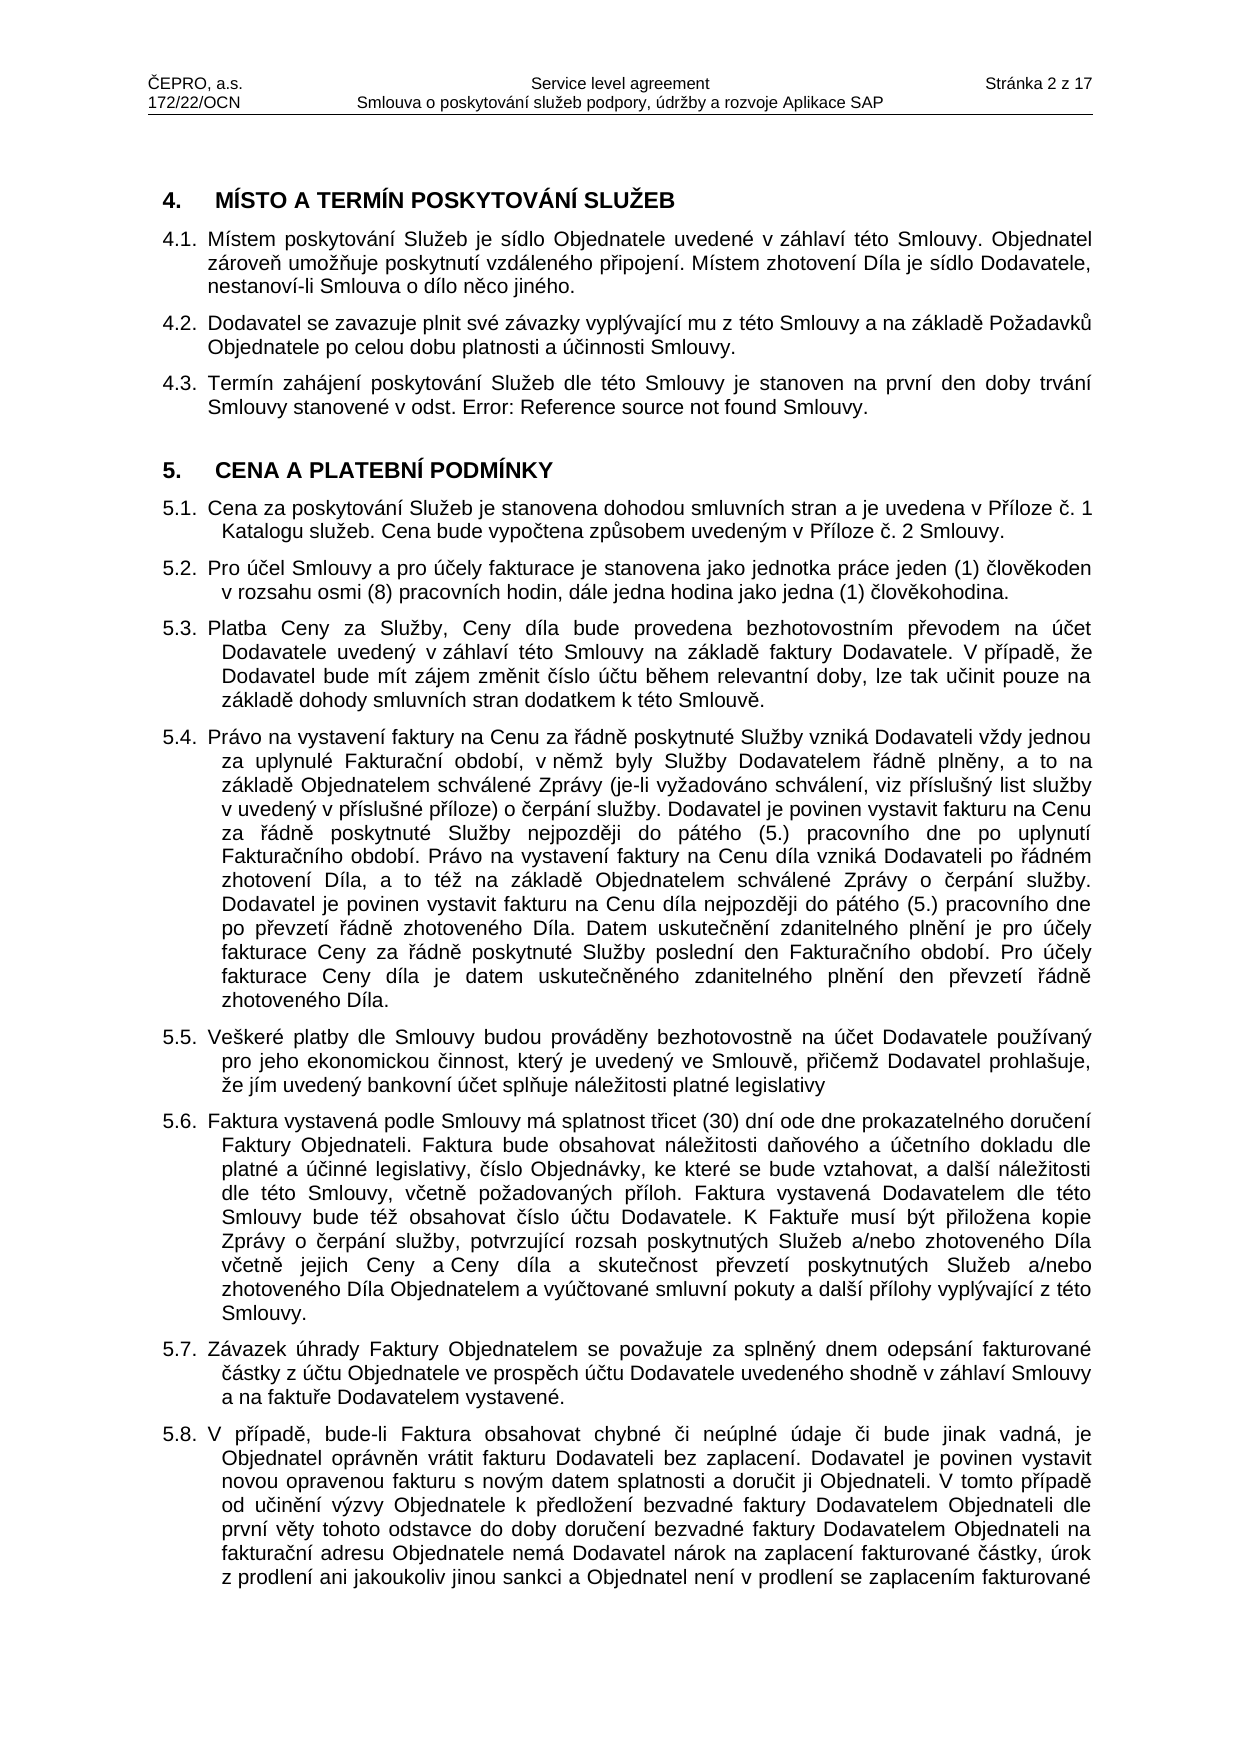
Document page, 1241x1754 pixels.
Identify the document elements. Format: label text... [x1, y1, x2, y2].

text Faktura vystavená podle Smlouvy má splatnost třicet (30) dní ode dne prokazatelného doručení Faktury Objednateli. Faktura bude obsahovat náležitosti daňového a účetního dokladu dle platné a účinné legislativy, číslo Objednávky, ke které se bude vztahovat, a další náležitosti dle této Smlouvy, včetně požadovaných příloh. Faktura vystavená Dodavatelem dle této Smlouvy bude též obsahovat číslo účtu Dodavatele. K Faktuře musí být přiložena kopie Zprávy o čerpání služby, potvrzující rozsah poskytnutých Služeb a/nebo zhotoveného Díla včetně jejich Ceny a Ceny díla a skutečnost převzetí poskytnutých Služeb a/nebo zhotoveného Díla Objednatelem a vyúčtované smluvní pokuty a další přílohy vyplývající z této Smlouvy. [162, 1109, 1093, 1324]
text Závazek úhrady Faktury Objednatelem se považuje za splněný dnem odepsání fakturované částky z účtu Objednatele ve prospěch účtu Dodavatele uvedeného shodně v záhlaví Smlouvy a na faktuře Dodavatelem vystavené. [162, 1337, 1093, 1409]
subtitle MÍSTO A TERMÍN POSKYTOVÁNÍ SLUŽEB [162, 187, 1093, 214]
text Veškeré platby dle Smlouvy budou prováděny bezhotovostně na účet Dodavatele používaný pro jeho ekonomickou činnost, který je uvedený ve Smlouvě, přičemž Dodavatel prohlašuje, že jím uvedený bankovní účet splňuje náležitosti platné legislativy [162, 1024, 1093, 1096]
text Místem poskytování Služeb je sídlo Objednatele uvedené v záhlaví této Smlouvy. Objednatel zároveň umožňuje poskytnutí vzdáleného připojení. Místem zhotovení Díla je sídlo Dodavatele, nestanoví-li Smlouva o dílo něco jiného. [162, 226, 1093, 298]
text Právo na vystavení faktury na Cenu za řádně poskytnuté Služby vzniká Dodavateli vždy jednou za uplynulé Fakturační období, v němž byly Služby Dodavatelem řádně plněny, a to na základě Objednatelem schválené Zprávy (je-li vyžadováno schválení, viz příslušný list služby v uvedený v příslušné příloze) o čerpání služby. Dodavatel je povinen vystavit fakturu na Cenu za řádně poskytnuté Služby nejpozději do pátého (5.) pracovního dne po uplynutí Fakturačního období. Právo na vystavení faktury na Cenu díla vzniká Dodavateli po řádném zhotovení Díla, a to též na základě Objednatelem schválené Zprávy o čerpání služby. Dodavatel je povinen vystavit fakturu na Cenu díla nejpozději do pátého (5.) pracovního dne po převzetí řádně zhotoveného Díla. Datem uskutečnění zdanitelného plnění je pro účely fakturace Ceny za řádně poskytnuté Služby poslední den Fakturačního období. Pro účely fakturace Ceny díla je datem uskutečněného zdanitelného plnění den převzetí řádně zhotoveného Díla. [162, 724, 1093, 1012]
text Platba Ceny za Služby, Ceny díla bude provedena bezhotovostním převodem na účet Dodavatele uvedený v záhlaví této Smlouvy na základě faktury Dodavatele. V případě, že Dodavatel bude mít zájem změnit číslo účtu během relevantní doby, lze tak učinit pouze na základě dohody smluvních stran dodatkem k této Smlouvě. [162, 616, 1093, 712]
text Cena za poskytování Služeb je stanovena dohodou smluvních stran a je uvedena v Příloze č. 1 Katalogu služeb. Cena bude vypočtena způsobem uvedeným v Příloze č. 2 Smlouvy. [162, 495, 1093, 543]
subtitle CENA A PLATEBNÍ PODMÍNKY [162, 457, 1093, 483]
text Pro účel Smlouvy a pro účely fakturace je stanovena jako jednotka práce jeden (1) člověkoden v rozsahu osmi (8) pracovních hodin, dále jedna hodina jako jedna (1) člověkohodina. [162, 556, 1093, 604]
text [162, 1421, 1093, 1589]
text Dodavatel se zavazuje plnit své závazky vyplývající mu z této Smlouvy a na základě Požadavků Objednatele po celou dobu platnosti a účinnosti Smlouvy. [162, 311, 1093, 359]
